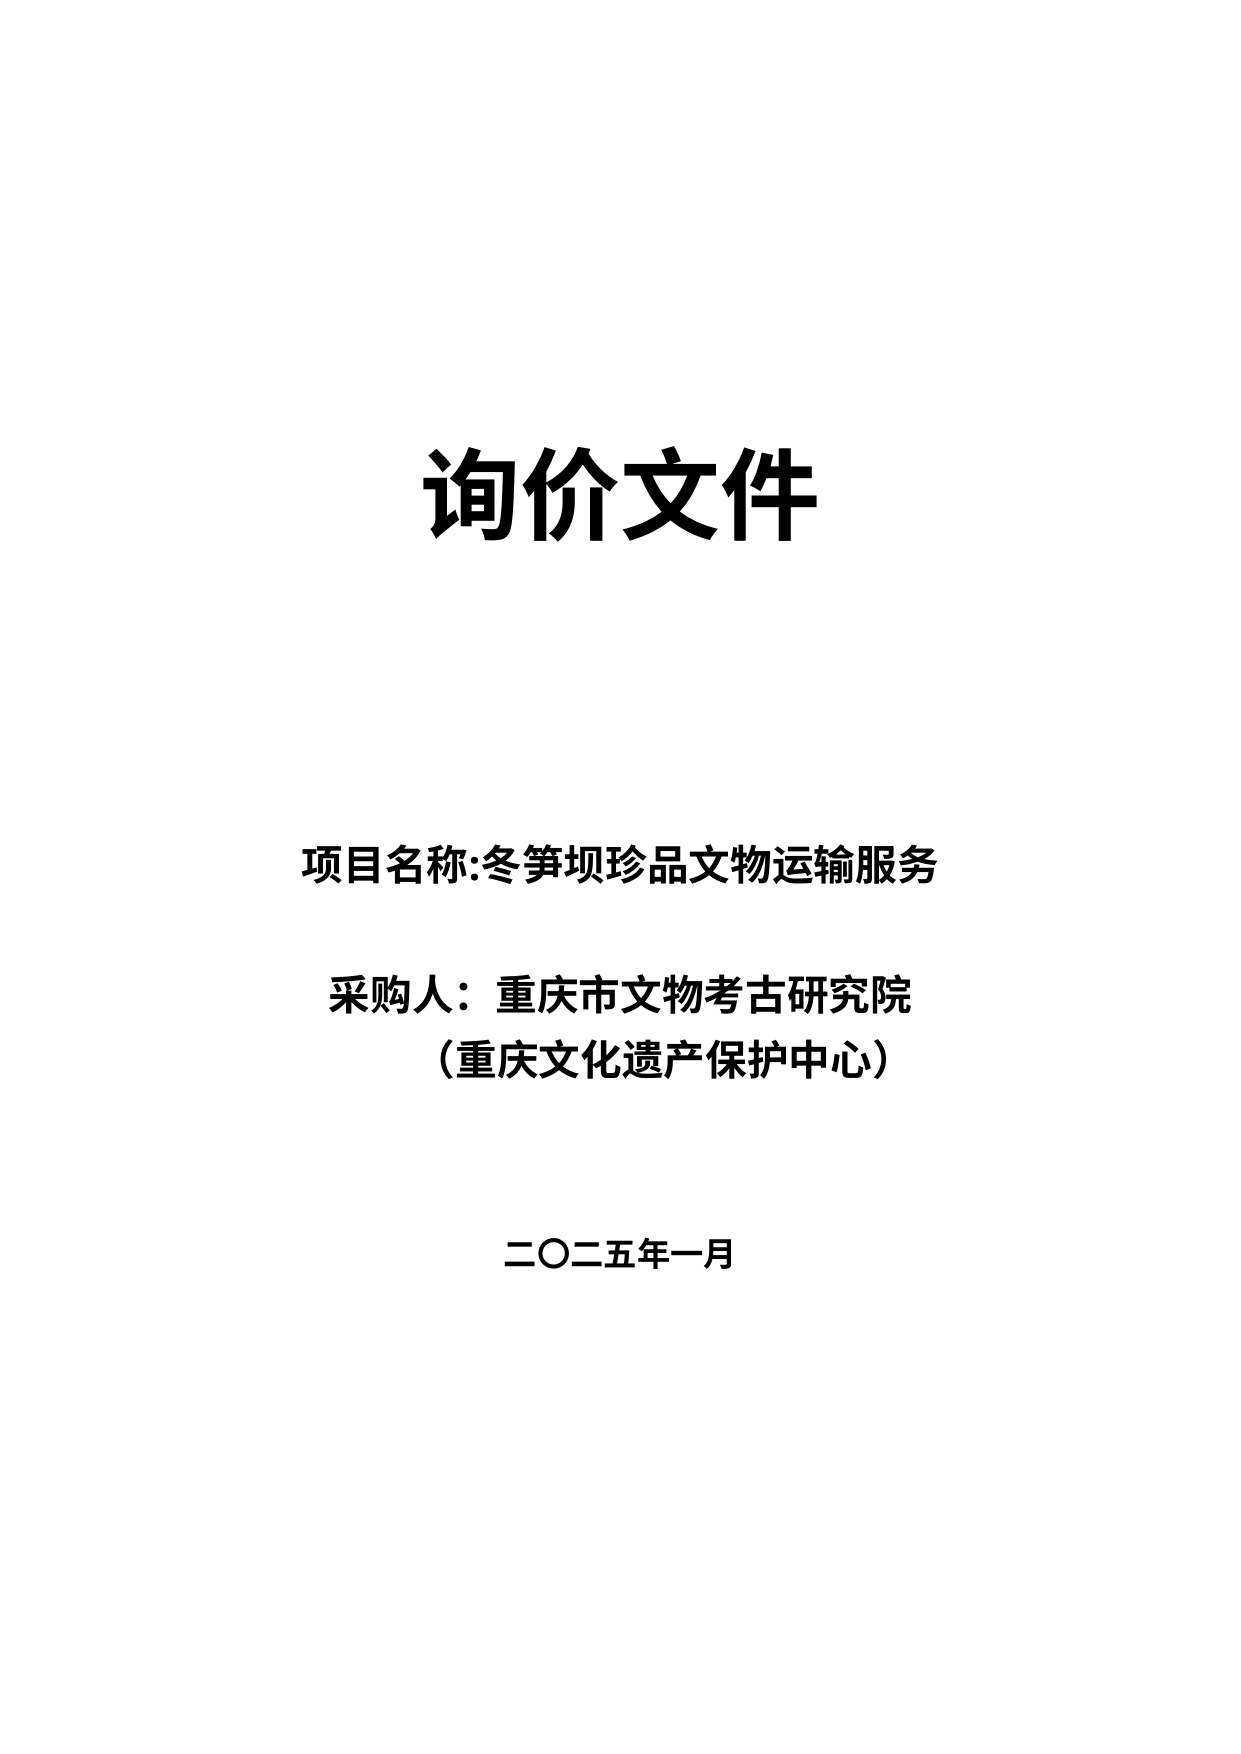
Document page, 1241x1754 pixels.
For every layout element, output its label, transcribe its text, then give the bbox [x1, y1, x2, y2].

text 项目名称:冬笋坝珍品文物运输服务 [151, 830, 1089, 895]
text 询价文件 [151, 407, 1089, 570]
text 二〇二五年一月 [151, 1220, 1089, 1285]
text 采购人：重庆市文物考古研究院 [151, 960, 1089, 1025]
text （重庆文化遗产保护中心） [151, 1025, 1089, 1090]
